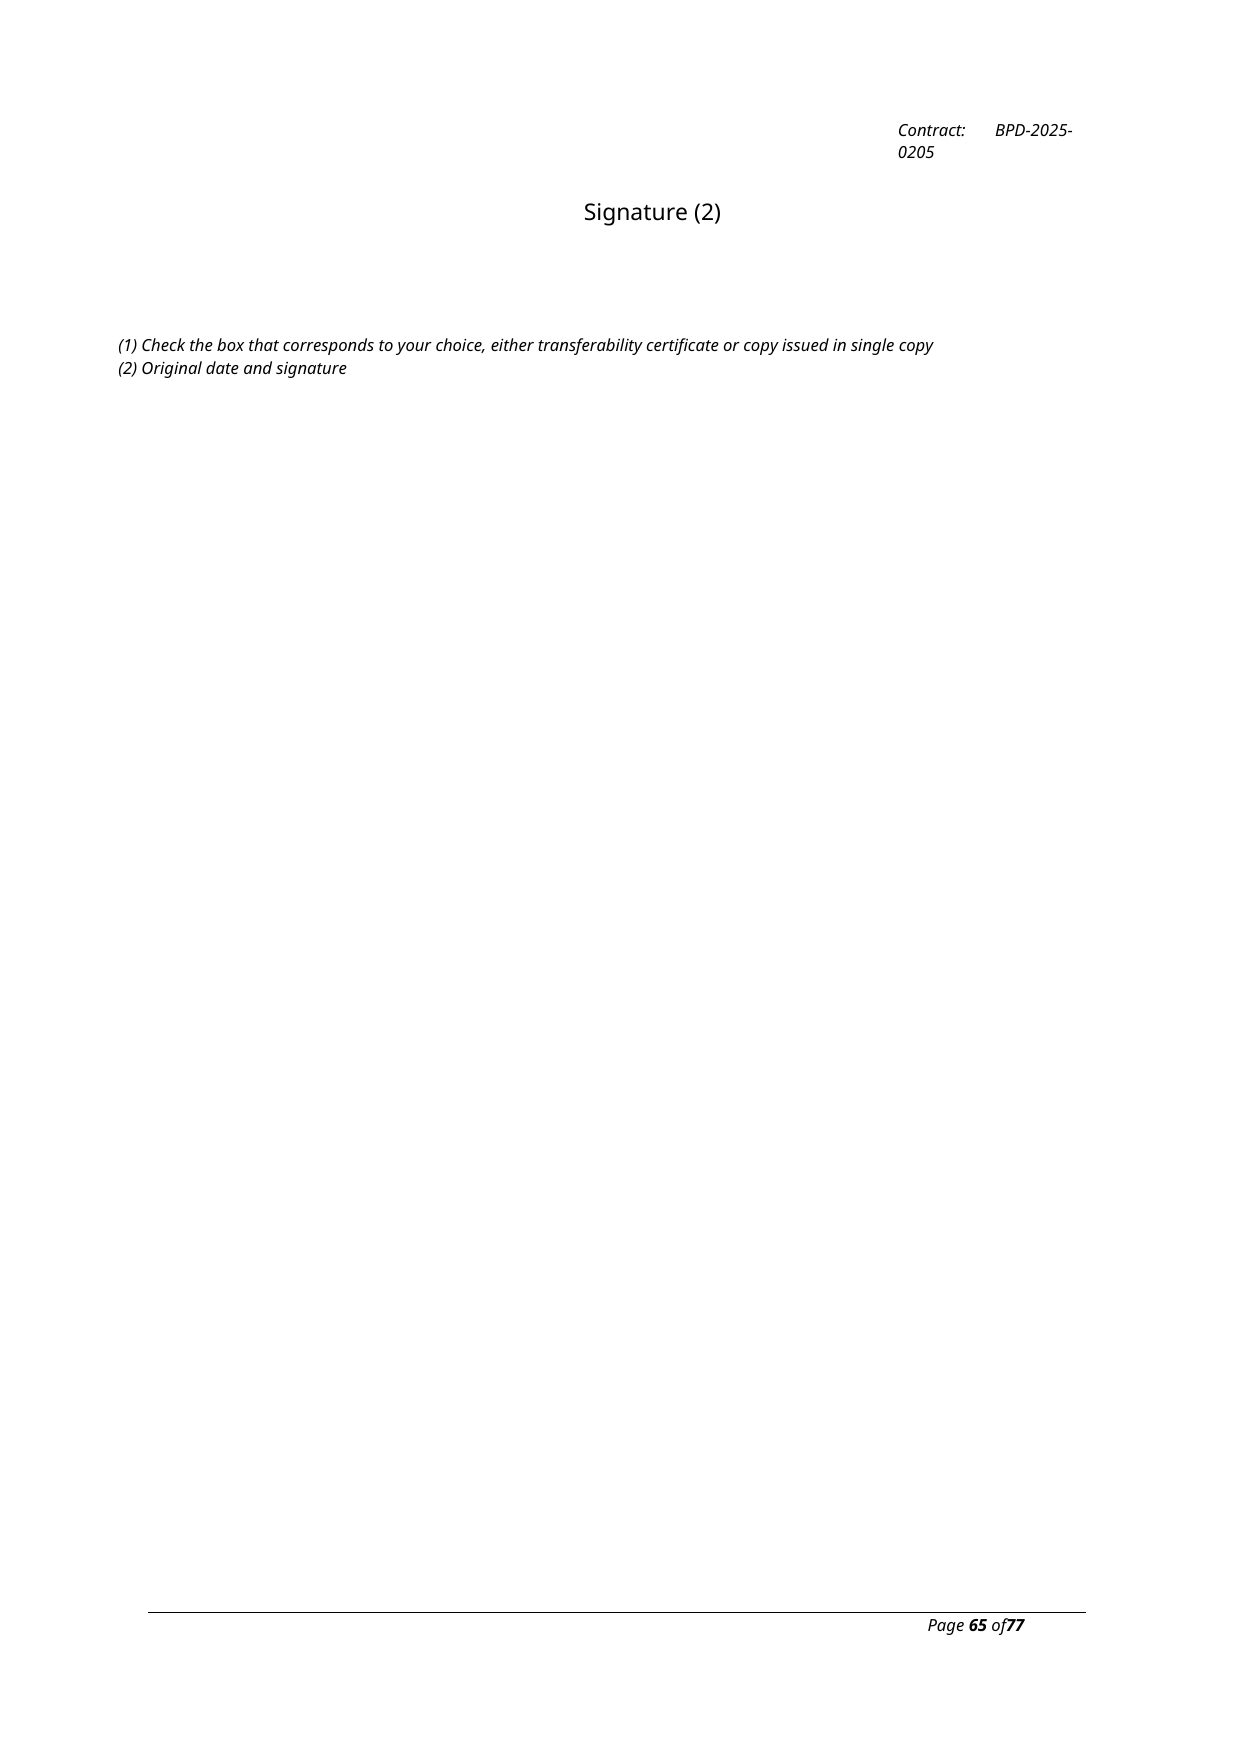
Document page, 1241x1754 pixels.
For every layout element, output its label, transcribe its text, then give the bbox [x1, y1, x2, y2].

text (2) Original date and signature [118, 356, 1122, 379]
text (1) Check the box that corresponds to your choice, either transferability certificate or copy issued in single copy [118, 334, 1122, 356]
table_cell Signature (2) [118, 192, 1078, 227]
